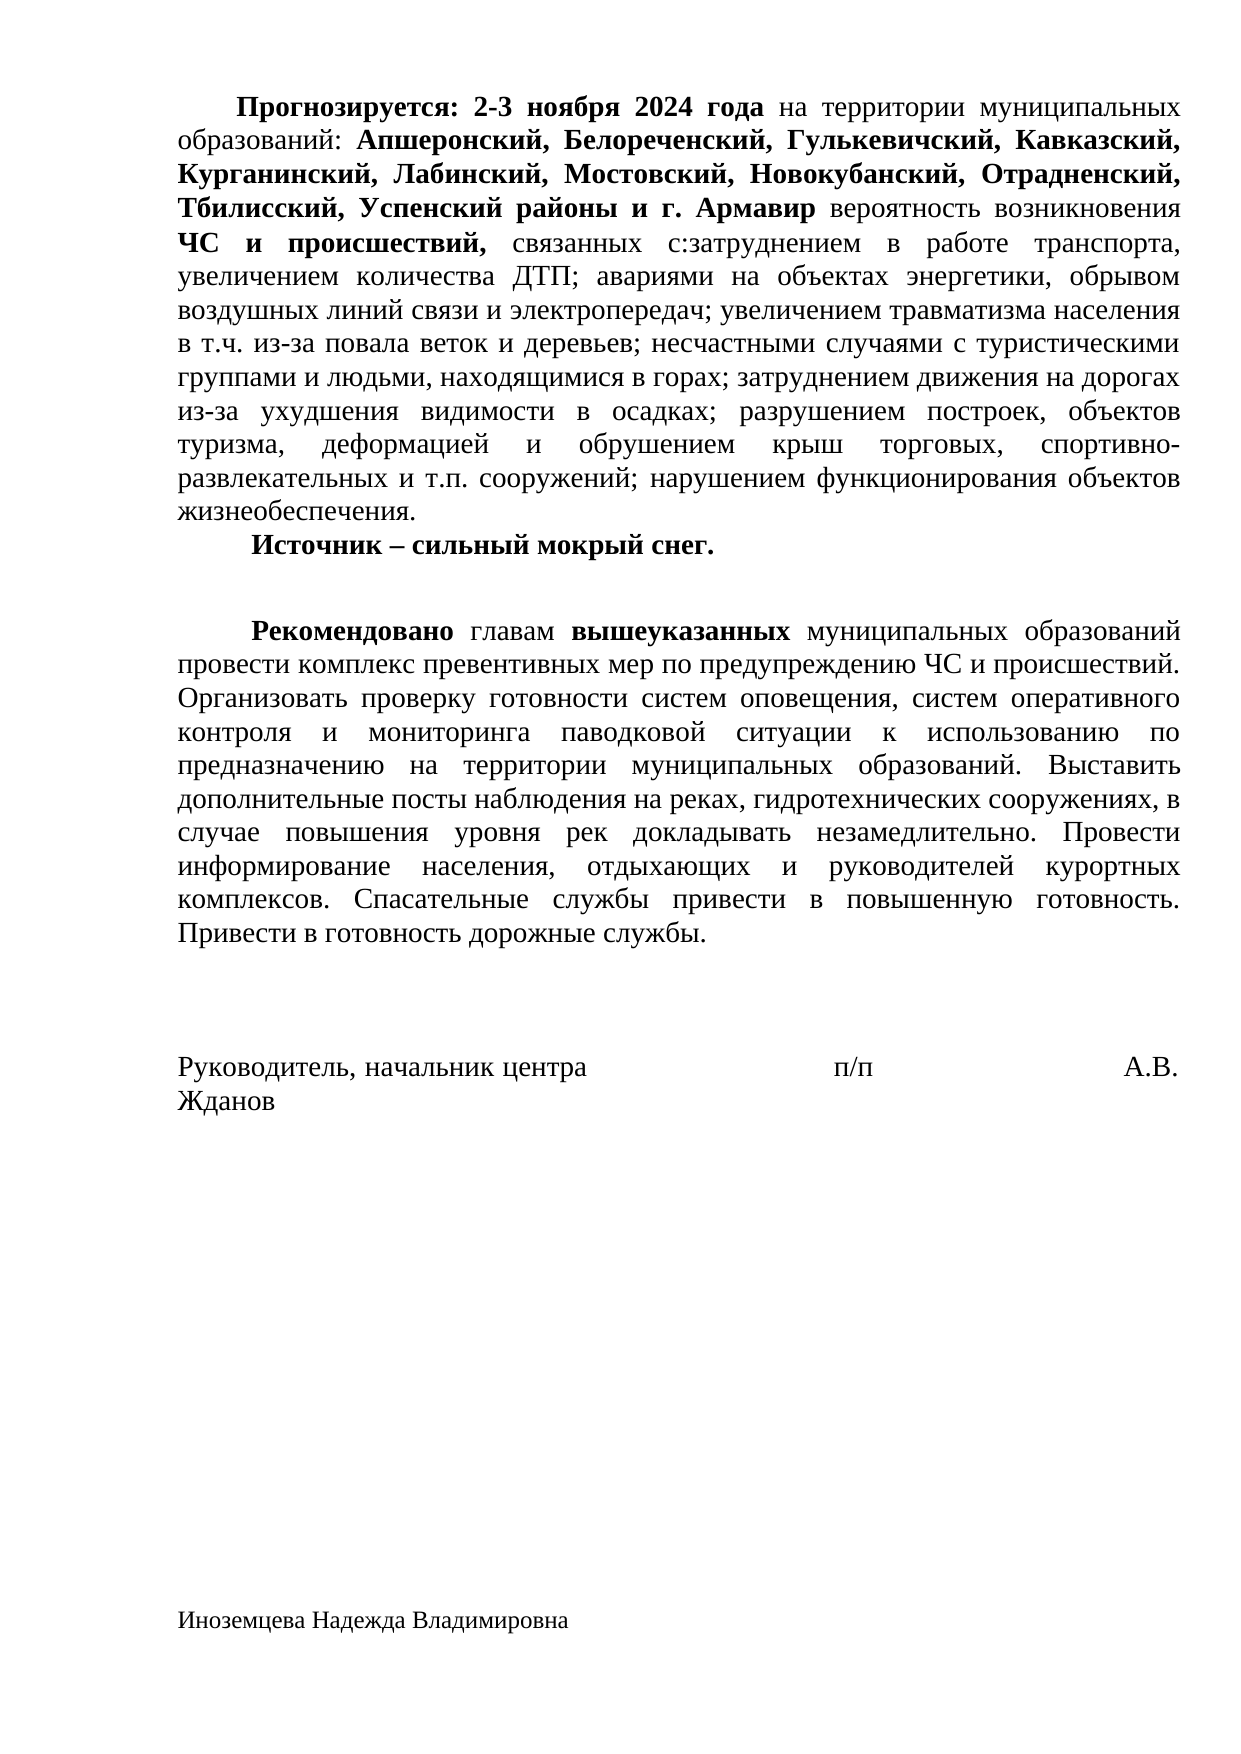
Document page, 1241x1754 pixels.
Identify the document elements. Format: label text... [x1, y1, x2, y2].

text Иноземцева Надежда Владимировна [177, 1605, 1181, 1634]
text Прогнозируется: 2-3 ноября 2024 года на территории муниципальных образований: Апшеронский, Белореченский, Гулькевичский, Кавказский, Курганинский, Лабинский, Мостовский, Новокубанский, Отрадненский, Тбилисский, Успенский районы и г. Армавир вероятность возникновения ЧС и происшествий, связанных с:затруднением в работе транспорта, увеличением количества ДТП; авариями на объектах энергетики, обрывом воздушных линий связи и электропередач; увеличением травматизма населения в т.ч. из-за повала веток и деревьев; несчастными случаями с туристическими группами и людьми, находящимися в горах; затруднением движения на дорогах из-за ухудшения видимости в осадках; разрушением построек, объектов туризма, деформацией и обрушением крыш торговых, спортивно-развлекательных и т.п. сооружений; нарушением функционирования объектов жизнеобеспечения. [177, 89, 1181, 527]
text Источник – сильный мокрый снег. [177, 527, 1181, 560]
text Руководитель, начальник центра п/п А.В. Жданов [177, 1049, 1181, 1116]
text Рекомендовано главам вышеуказанных муниципальных образований провести комплекс превентивных мер по предупреждению ЧС и происшествий. Организовать проверку готовности систем оповещения, систем оперативного контроля и мониторинга паводковой ситуации к использованию по предназначению на территории муниципальных образований. Выставить дополнительные посты наблюдения на реках, гидротехнических сооружениях, в случае повышения уровня рек докладывать незамедлительно. Провести информирование населения, отдыхающих и руководителей курортных комплексов. Спасательные службы привести в повышенную готовность. Привести в готовность дорожные службы. [177, 613, 1181, 948]
